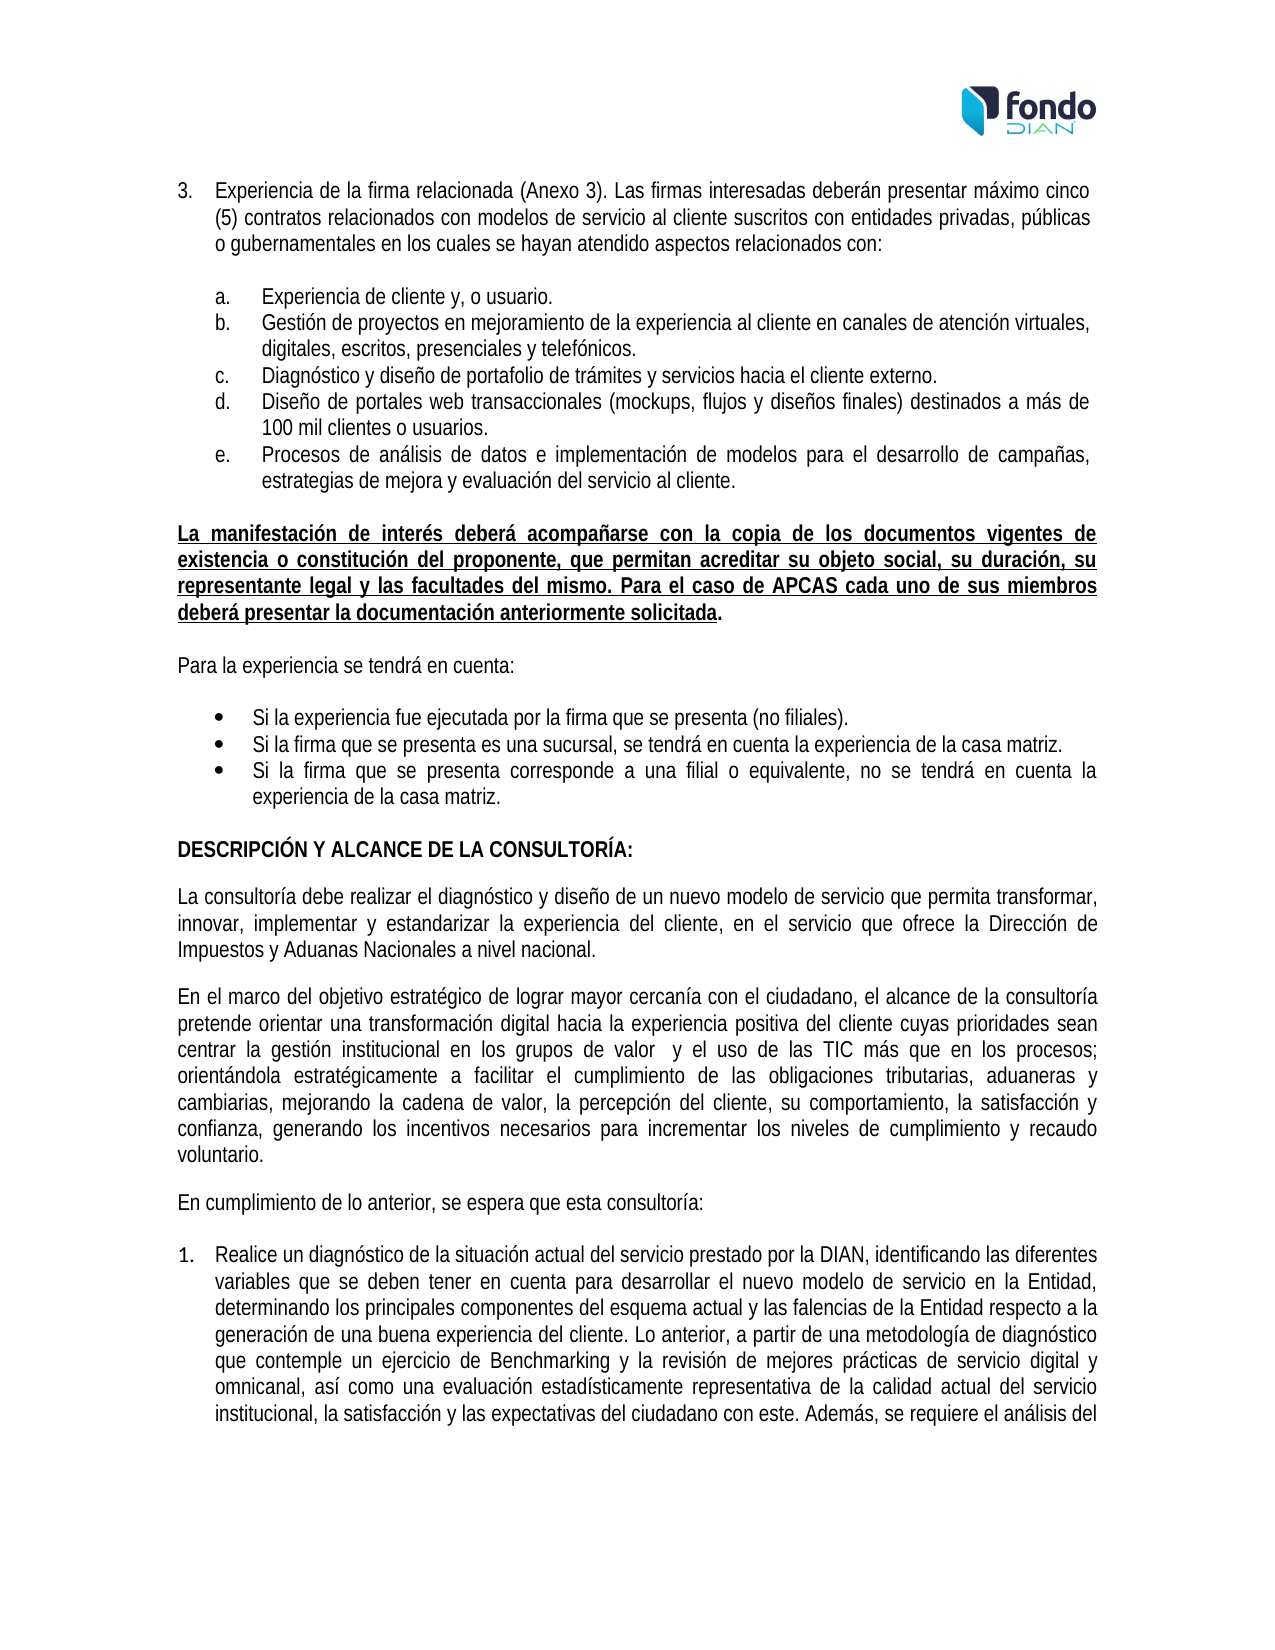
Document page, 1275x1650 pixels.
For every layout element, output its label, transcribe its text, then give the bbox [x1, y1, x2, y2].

list Experiencia de cliente y, o usuario. [215, 283, 1090, 309]
text DESCRIPCIÓN Y ALCANCE DE LA CONSULTORÍA: [177, 836, 1098, 862]
text La consultoría debe realizar el diagnóstico y diseño de un nuevo modelo de servicio que permita transformar, innovar, implementar y estandarizar la experiencia del cliente, en el servicio que ofrece la Dirección de Impuestos y Aduanas Nacionales a nivel nacional. [177, 883, 1098, 962]
list Si la experiencia fue ejecutada por la firma que se presenta (no filiales). [215, 704, 1098, 731]
list Diseño de portales web transaccionales (mockups, flujos y diseños finales) destinados a más de 100 mil clientes o usuarios. [215, 388, 1090, 441]
list Si la firma que se presenta es una sucursal, se tendrá en cuenta la experiencia de la casa matriz. [215, 731, 1098, 757]
picture [960, 85, 1098, 137]
text En el marco del objetivo estratégico de lograr mayor cercanía con el ciudadano, el alcance de la consultoría pretende orientar una transformación digital hacia la experiencia positiva del cliente cuyas prioridades sean centrar la gestión institucional en los grupos de valor y el uso de las TIC más que en los procesos; orientándola estratégicamente a facilitar el cumplimiento de las obligaciones tributarias, aduaneras y cambiarias, mejorando la cadena de valor, la percepción del cliente, su comportamiento, la satisfacción y confianza, generando los incentivos necesarios para incrementar los niveles de cumplimiento y recaudo voluntario. [177, 983, 1098, 1168]
text La manifestación de interés deberá acompañarse con la copia de los documentos vigentes de existencia o constitución del proponente, que permitan acreditar su objeto social, su duración, su representante legal y las facultades del mismo. Para el caso de APCAS cada uno de sus miembros deberá presentar la documentación anteriormente solicitada. [177, 520, 1098, 625]
list Diagnóstico y diseño de portafolio de trámites y servicios hacia el cliente externo. [215, 362, 1090, 388]
list Experiencia de la firma relacionada (Anexo 3). Las firmas interesadas deberán presentar máximo cinco (5) contratos relacionados con modelos de servicio al cliente suscritos con entidades privadas, públicas o gubernamentales en los cuales se hayan atendido aspectos relacionados con: [177, 177, 1090, 256]
text Para la experiencia se tendrá en cuenta: [177, 652, 1098, 678]
list Procesos de análisis de datos e implementación de modelos para el desarrollo de campañas, estrategias de mejora y evaluación del servicio al cliente. [215, 441, 1090, 493]
text En cumplimiento de lo anterior, se espera que esta consultoría: [177, 1188, 1098, 1215]
list Gestión de proyectos en mejoramiento de la experiencia al cliente en canales de atención virtuales, digitales, escritos, presenciales y telefónicos. [215, 309, 1090, 362]
list Si la firma que se presenta corresponde a una filial o equivalente, no se tendrá en cuenta la experiencia de la casa matriz. [215, 757, 1098, 810]
